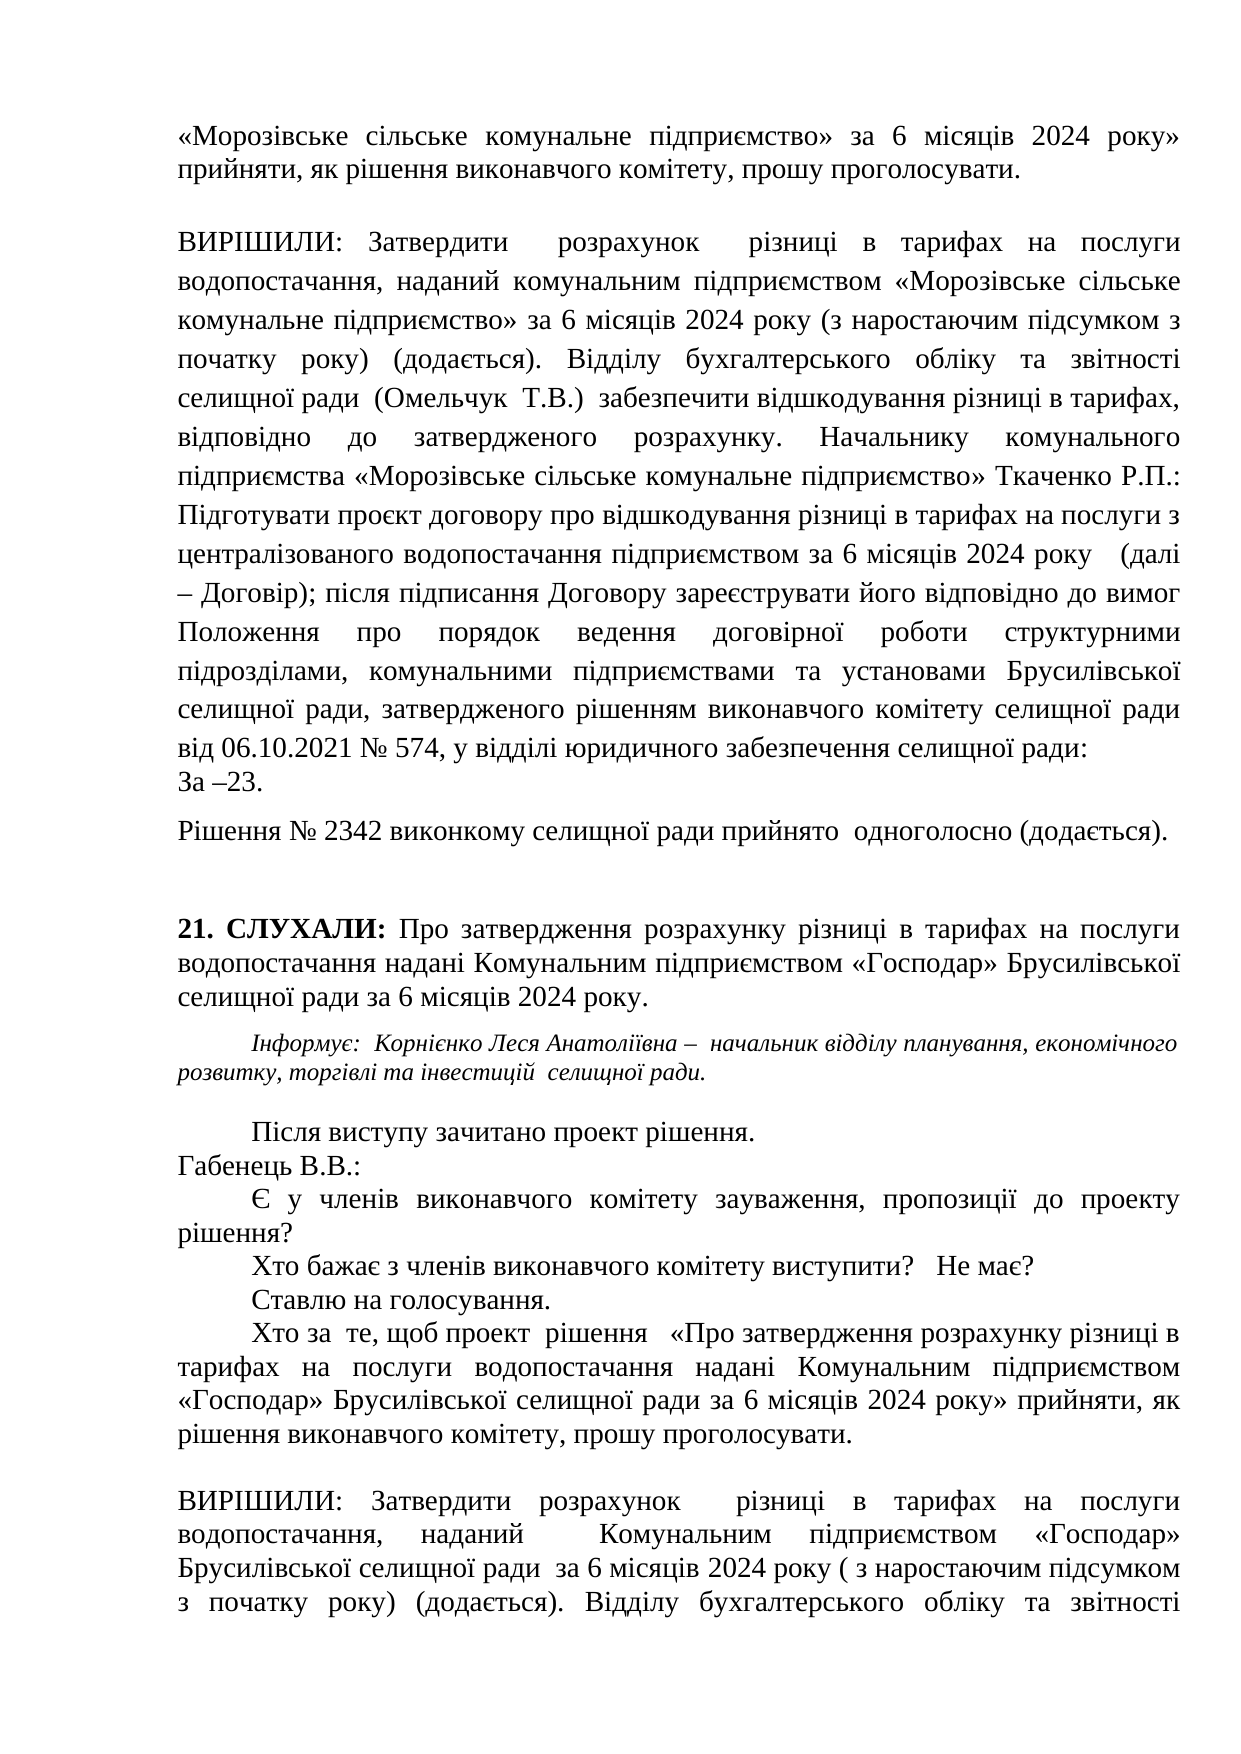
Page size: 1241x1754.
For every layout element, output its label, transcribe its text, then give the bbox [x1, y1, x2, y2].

text Хто бажає з членів виконавчого комітету виступити? Не має? [177, 1248, 1181, 1282]
text Ставлю на голосування. [177, 1282, 1181, 1315]
text За –23. [177, 764, 1181, 798]
text Рішення № 2342 виконкому селищної ради прийнято одноголосно (додається). [177, 813, 1181, 847]
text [177, 118, 1181, 185]
text Після виступу зачитано проект рішення. [177, 1114, 1181, 1148]
text ВИРІШИЛИ: Затвердити розрахунок різниці в тарифах на послуги водопостачання, наданий комунальним підприємством «Морозівське сільське комунальне підприємство» за 6 місяців 2024 року (з наростаючим підсумком з початку року) (додається). Відділу бухгалтерського обліку та звітності селищної ради (Омельчук Т.В.) забезпечити відшкодування різниці в тарифах, відповідно до затвердженого розрахунку. Начальнику комунального підприємства «Морозівське сільське комунальне підприємство» Ткаченко Р.П.: Підготувати проєкт договору про відшкодування різниці в тарифах на послуги з централізованого водопостачання підприємством за 6 місяців 2024 року (далі – Договір); після підписання Договору зареєструвати його відповідно до вимог Положення про порядок ведення договірної роботи структурними підрозділами, комунальними підприємствами та установами Брусилівської селищної ради, затвердженого рішенням виконавчого комітету селищної ради від 06.10.2021 № 574, у відділі юридичного забезпечення селищної ради: [177, 219, 1181, 764]
text 21. СЛУХАЛИ: Про затвердження розрахунку різниці в тарифах на послуги водопостачання надані Комунальним підприємством «Господар» Брусилівської селищної ради за 6 місяців 2024 року. [177, 912, 1181, 1012]
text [177, 1483, 1181, 1617]
text Хто за те, щоб проект рішення «Про затвердження розрахунку різниці в тарифах на послуги водопостачання надані Комунальним підприємством «Господар» Брусилівської селищної ради за 6 місяців 2024 року» прийняти, як рішення виконавчого комітету, прошу проголосувати. [177, 1315, 1181, 1449]
text Габенець В.В.: [177, 1148, 1181, 1181]
text Є у членів виконавчого комітету зауваження, пропозиції до проекту рішення? [177, 1181, 1181, 1248]
text Інформує: Корнієнко Леся Анатоліївна – начальник відділу планування, економічного розвитку, торгівлі та інвестицій селищної ради. [177, 1028, 1181, 1085]
